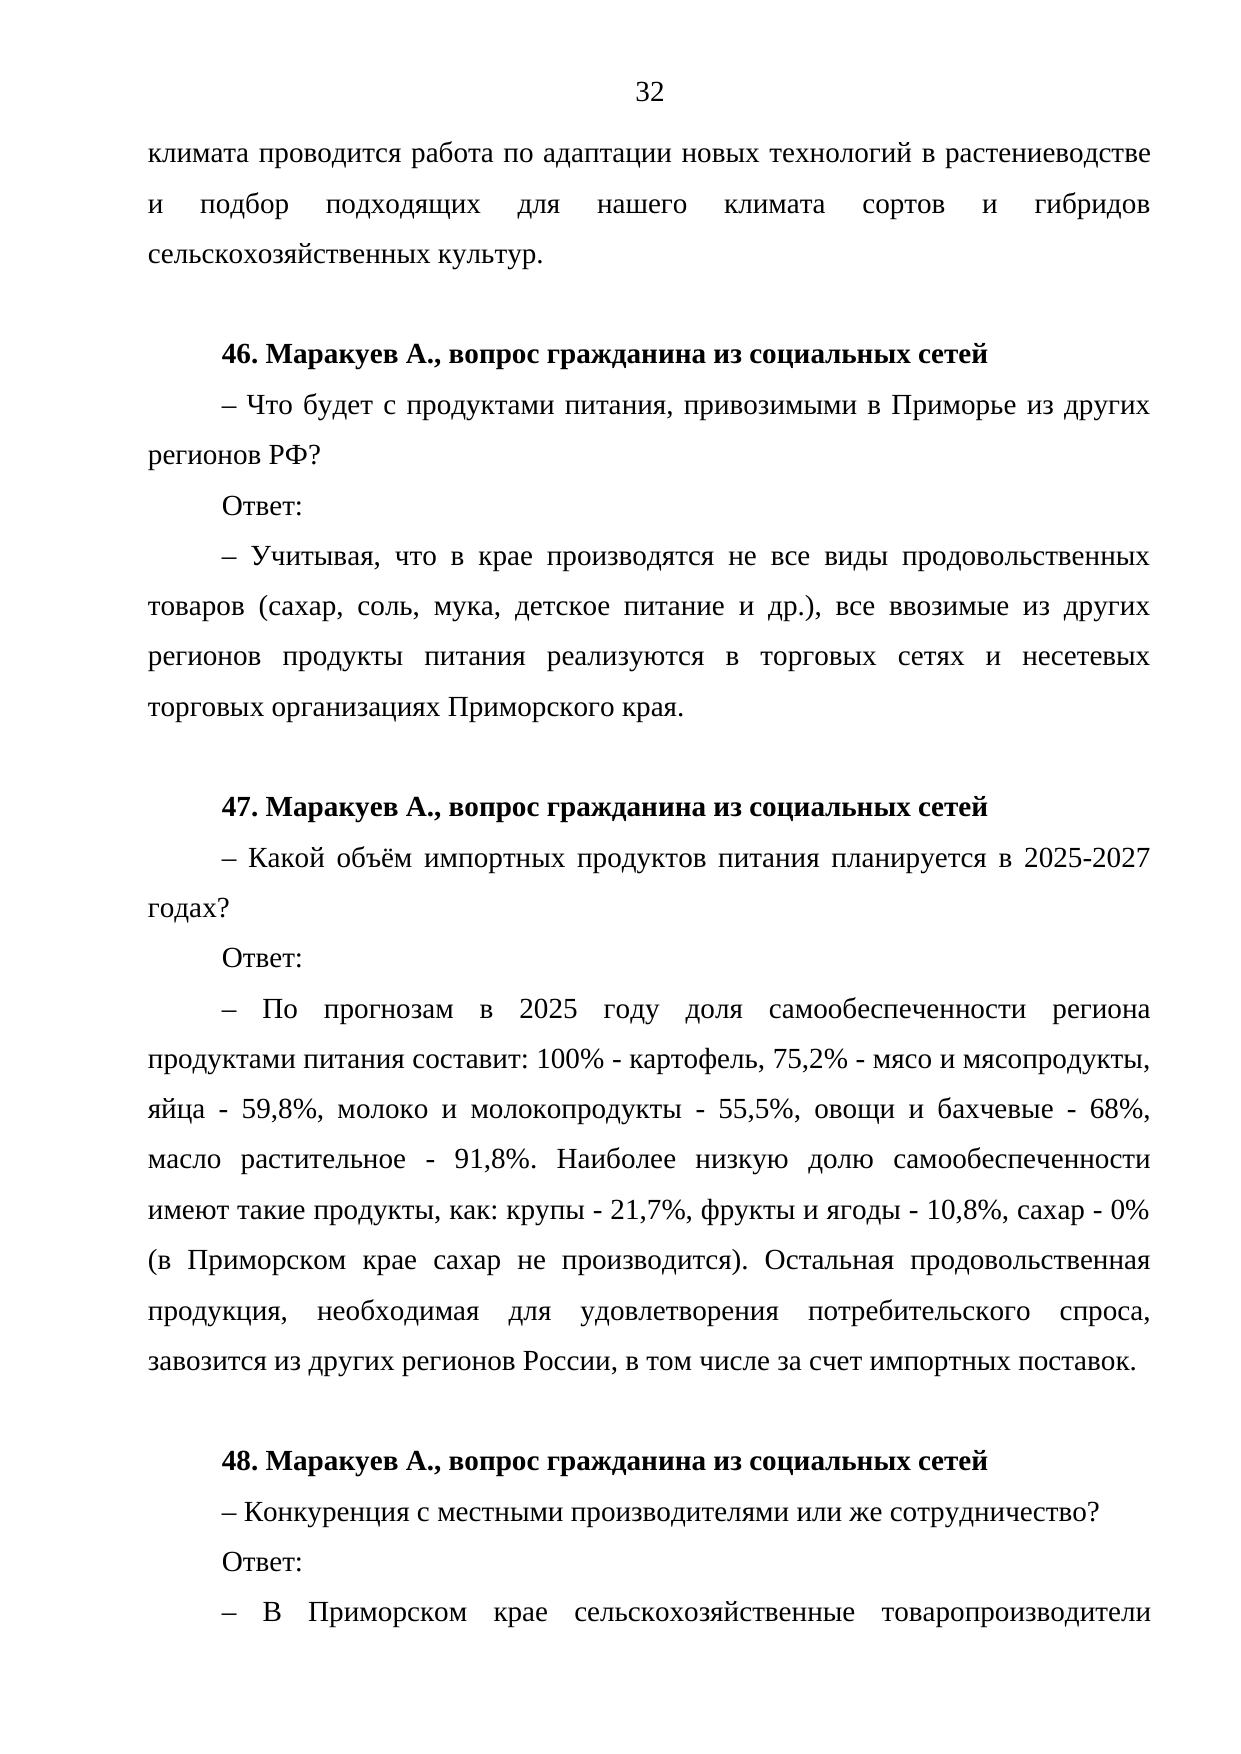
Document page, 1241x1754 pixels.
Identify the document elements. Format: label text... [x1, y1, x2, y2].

text 46. Маракуев А., вопрос гражданина из социальных сетей [148, 337, 1152, 370]
text 48. Маракуев А., вопрос гражданина из социальных сетей [148, 1443, 1152, 1477]
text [148, 1594, 1152, 1628]
text 47. Маракуев А., вопрос гражданина из социальных сетей [148, 789, 1152, 823]
text – Учитывая, что в крае производятся не все виды продовольственных товаров (сахар, соль, мука, детское питание и др.), все ввозимые из других регионов продукты питания реализуются в торговых сетях и несетевых торговых организациях Приморского края. [148, 538, 1152, 722]
text Ответ: [148, 1544, 1152, 1578]
text – Конкуренция с местными производителями или же сотрудничество? [148, 1494, 1152, 1527]
text – По прогнозам в 2025 году доля самообеспеченности региона продуктами питания составит: 100% - картофель, 75,2% - мясо и мясопродукты, яйца - 59,8%, молоко и молокопродукты - 55,5%, овощи и бахчевые - 68%, масло растительное - 91,8%. Наиболее низкую долю самообеспеченности имеют такие продукты, как: крупы - 21,7%, фрукты и ягоды - 10,8%, сахар - 0% (в Приморском крае сахар не производится). Остальная продовольственная продукция, необходимая для удовлетворения потребительского спроса, завозится из других регионов России, в том числе за счет импортных поставок. [148, 991, 1152, 1376]
text – Какой объём импортных продуктов питания планируется в 2025-2027 годах? [148, 840, 1152, 924]
text – Что будет с продуктами питания, привозимыми в Приморье из других регионов РФ? [148, 387, 1152, 471]
text Ответ: [148, 488, 1152, 521]
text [148, 135, 1152, 269]
text Ответ: [148, 940, 1152, 974]
